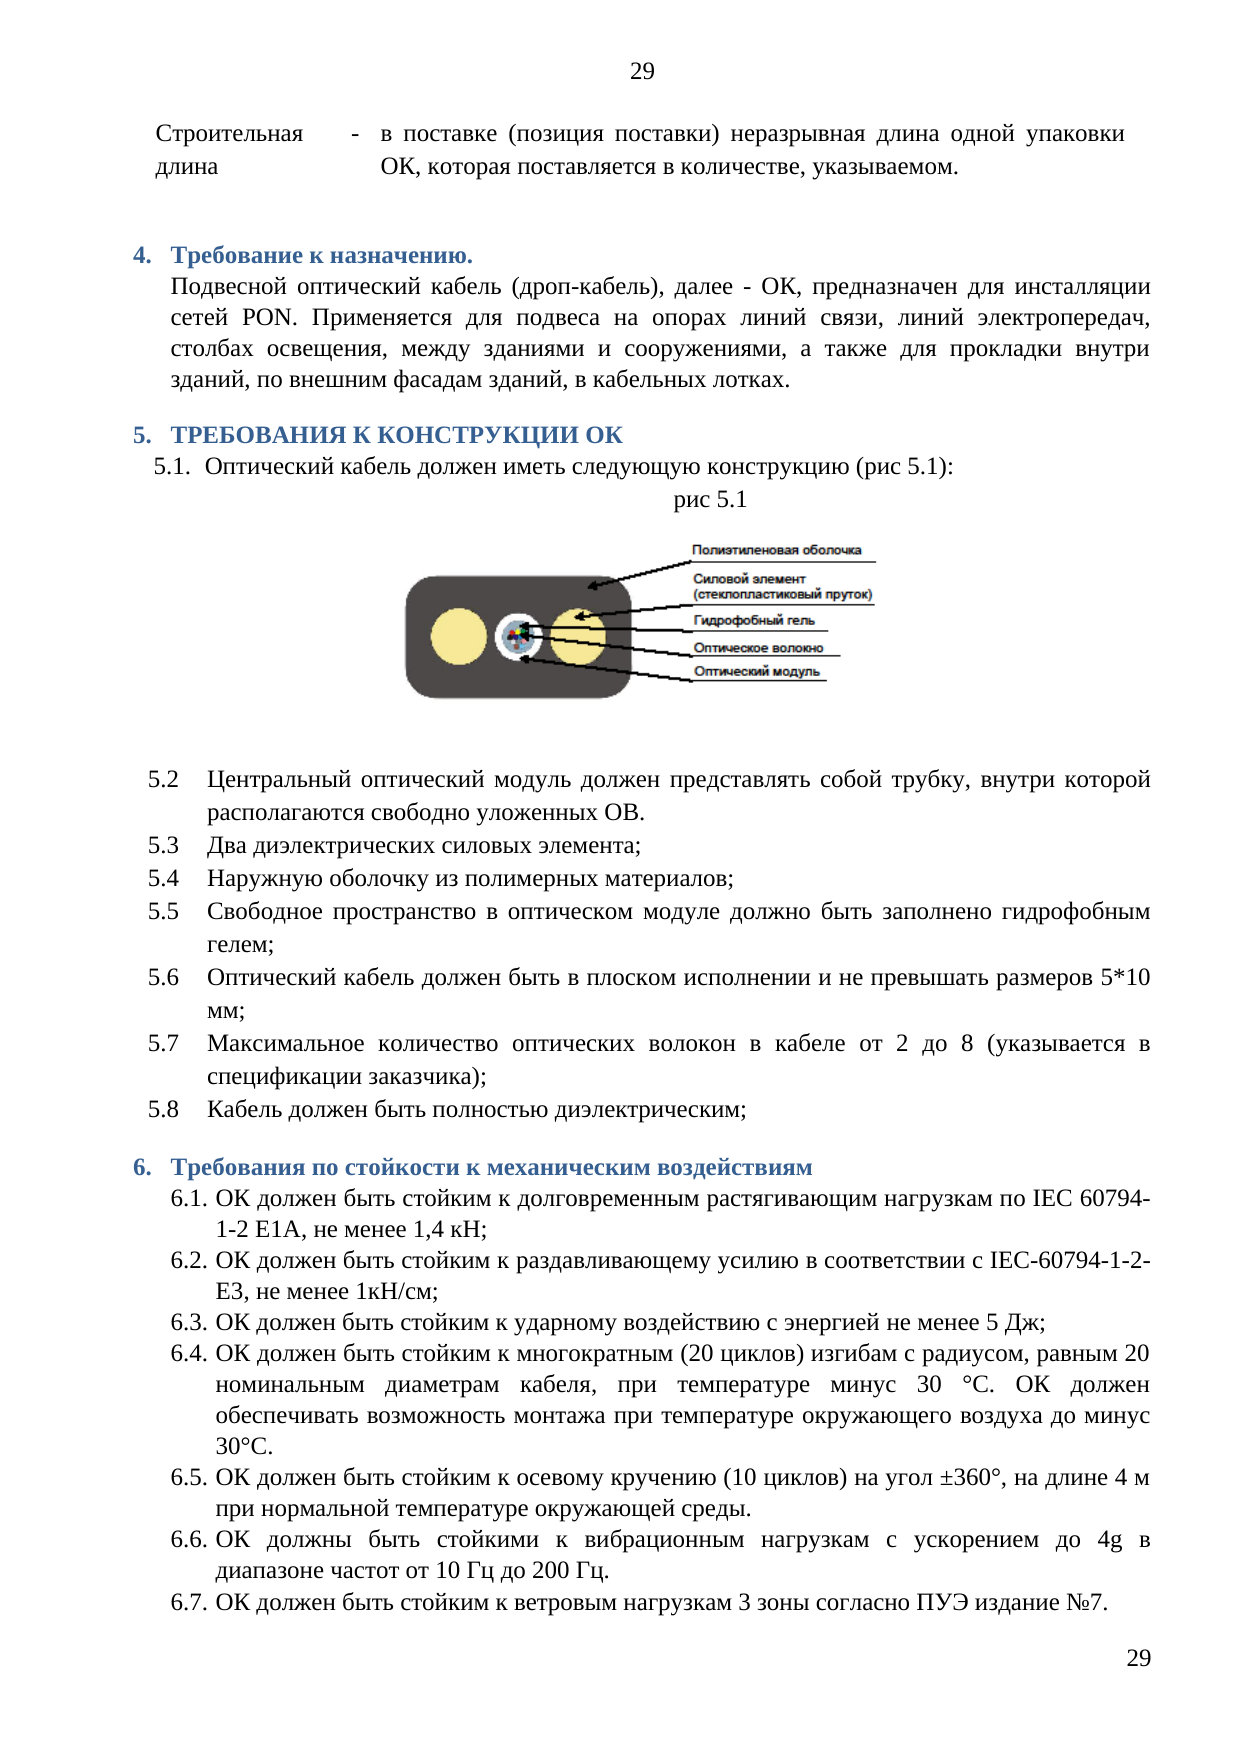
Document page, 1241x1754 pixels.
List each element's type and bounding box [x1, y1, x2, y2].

picture [342, 517, 1002, 727]
